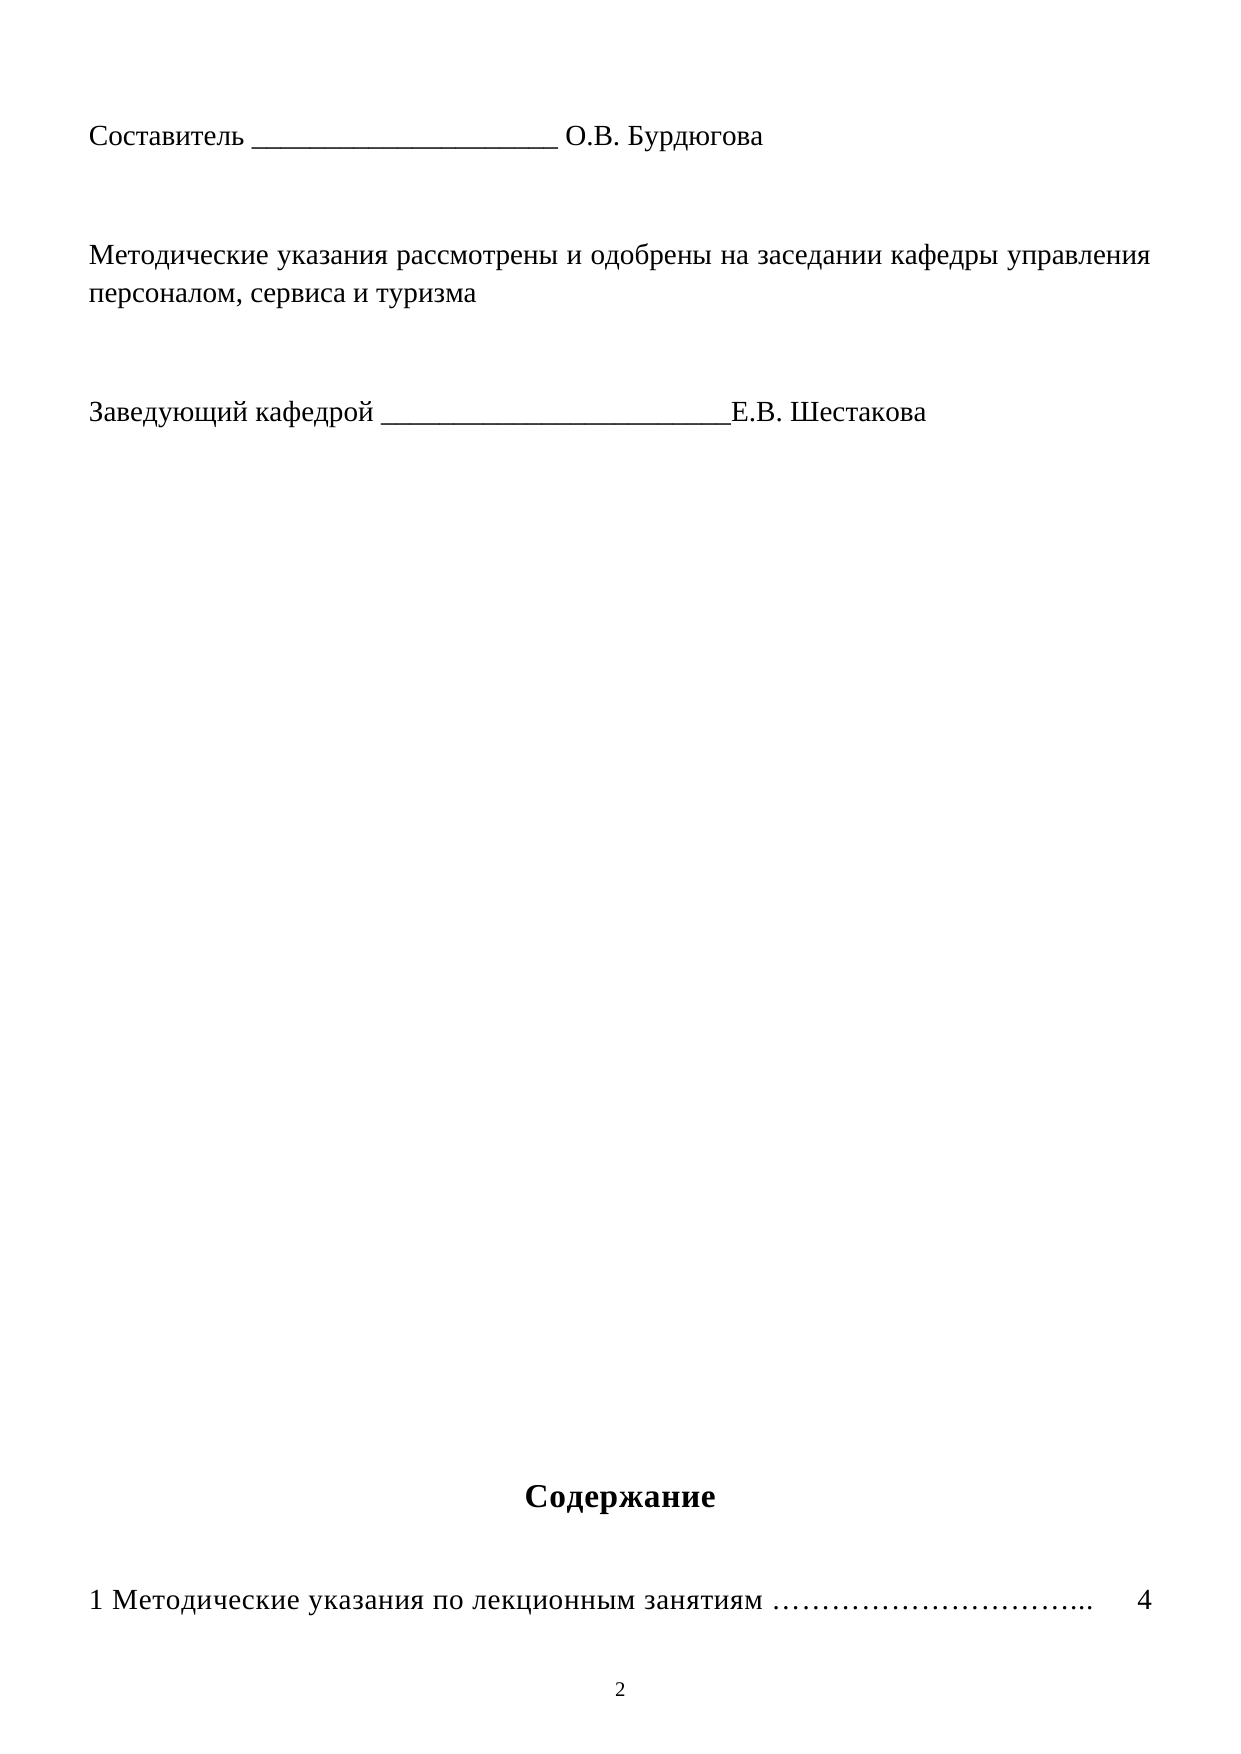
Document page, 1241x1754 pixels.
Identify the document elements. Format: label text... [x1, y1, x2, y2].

text Методические указания рассмотрены и одобрены на заседании кафедры управления персоналом, сервиса и туризма [89, 237, 1152, 309]
table_header 1 Методические указания по лекционным занятиям …………………………... [78, 1582, 1107, 1616]
text Заведующий кафедрой ________________________Е.В. Шестакова [89, 394, 1152, 428]
text Содержание [89, 1477, 1152, 1515]
table_header 4 [1108, 1582, 1181, 1616]
text Составитель _____________________ О.В. Бурдюгова [89, 118, 1152, 152]
